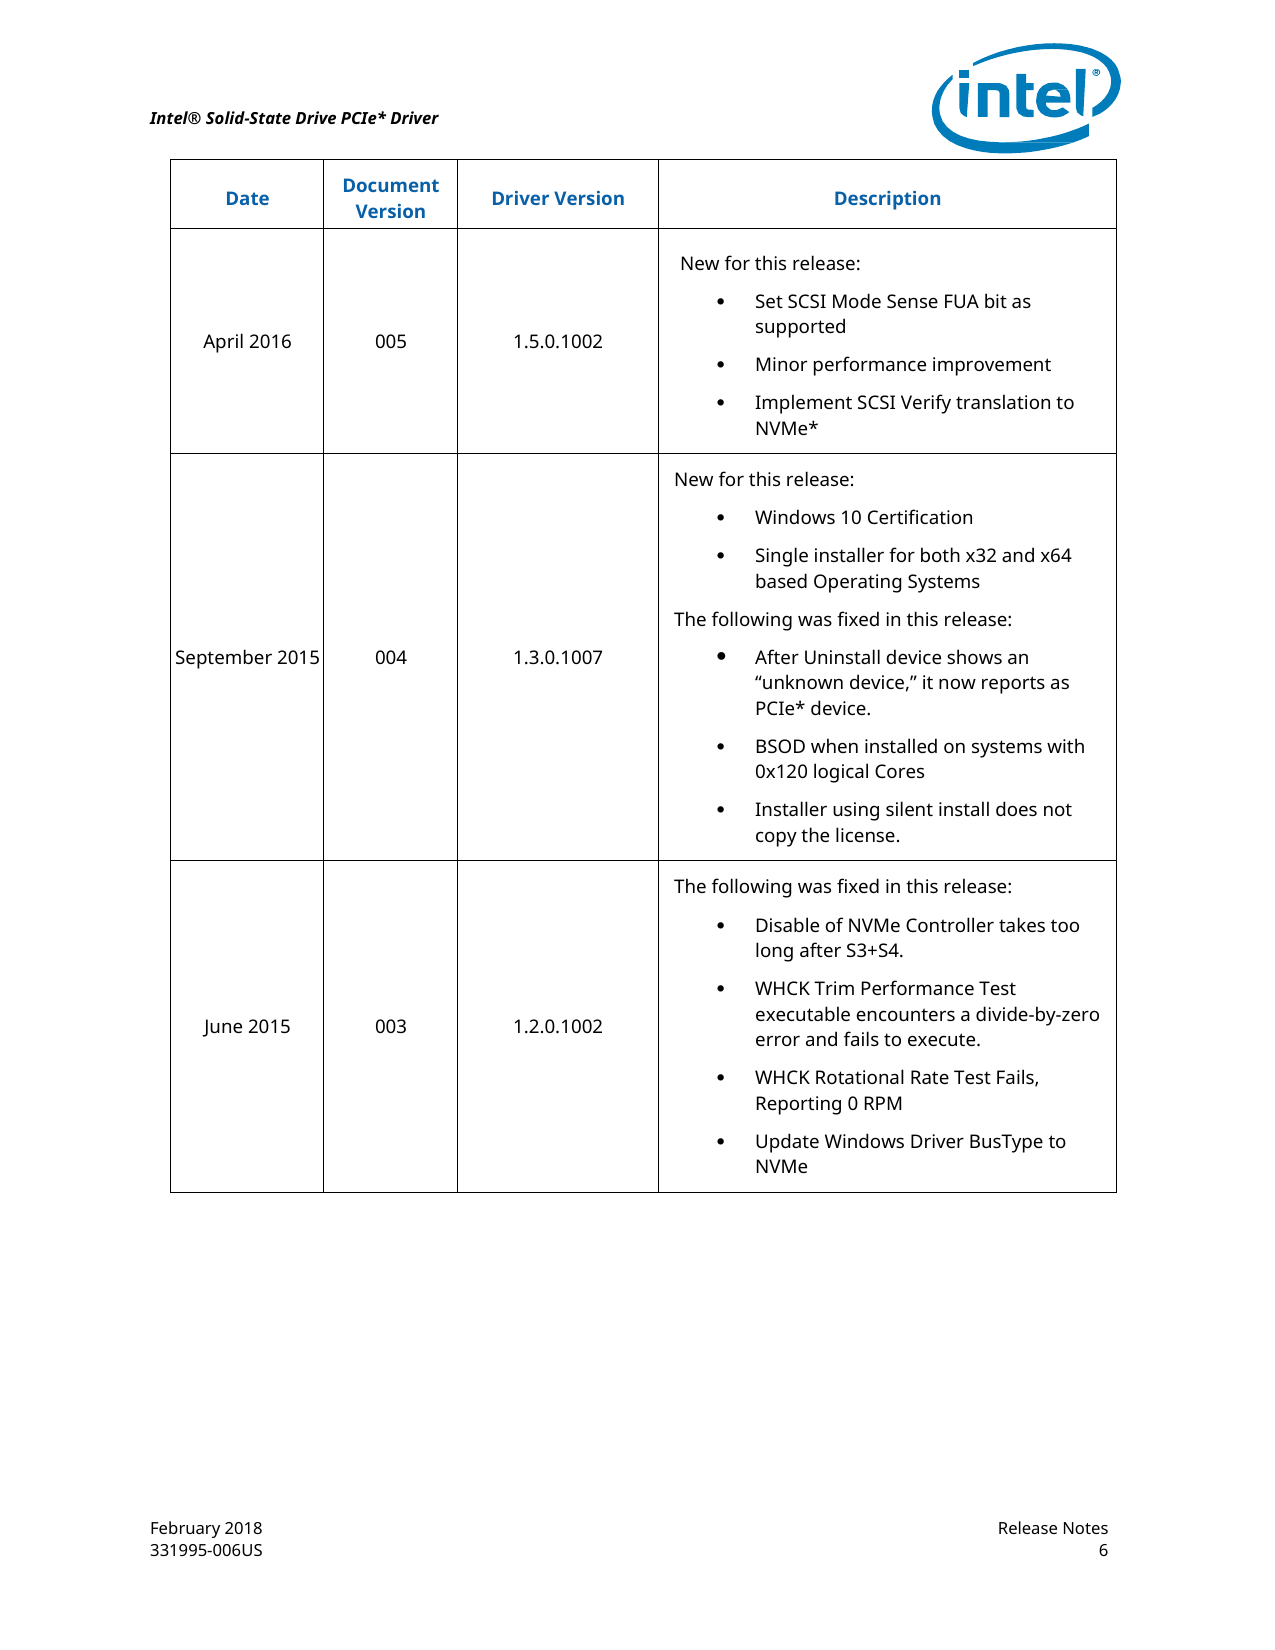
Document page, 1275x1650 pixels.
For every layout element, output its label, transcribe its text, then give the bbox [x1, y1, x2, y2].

table_cell New for this release: Set SCSI Mode Sense FUA bit as supported Minor performance improvement Implement SCSI Verify translation to NVMe* [659, 229, 1116, 453]
table_cell New for this release: Windows 10 Certification Single installer for both x32 and x64 based Operating Systems The following was fixed in this release: After Uninstall device shows an “unknown device,” it now reports as PCIe* device. BSOD when installed on systems with 0x120 logical Cores Installer using silent install does not copy the license. [659, 454, 1116, 860]
table_cell 1.5.0.1002 [458, 229, 658, 453]
table_cell September 2015 [171, 454, 323, 860]
table_cell 004 [324, 454, 457, 860]
table_cell June 2015 [171, 861, 323, 1192]
table_cell 003 [324, 861, 457, 1192]
table_header Description [659, 160, 1116, 228]
table_cell April 2016 [171, 229, 323, 453]
table_cell 1.2.0.1002 [458, 861, 658, 1192]
table_header Date [171, 160, 323, 228]
table_cell The following was fixed in this release: Disable of NVMe Controller takes too long after S3+S4. WHCK Trim Performance Test executable encounters a divide-by-zero error and fails to execute. WHCK Rotational Rate Test Fails, Reporting 0 RPM Update Windows Driver BusType to NVMe [659, 861, 1116, 1192]
table_cell 1.3.0.1007 [458, 454, 658, 860]
table_header Driver Version [458, 160, 658, 228]
table_header Document Version [324, 160, 457, 228]
table_cell 005 [324, 229, 457, 453]
